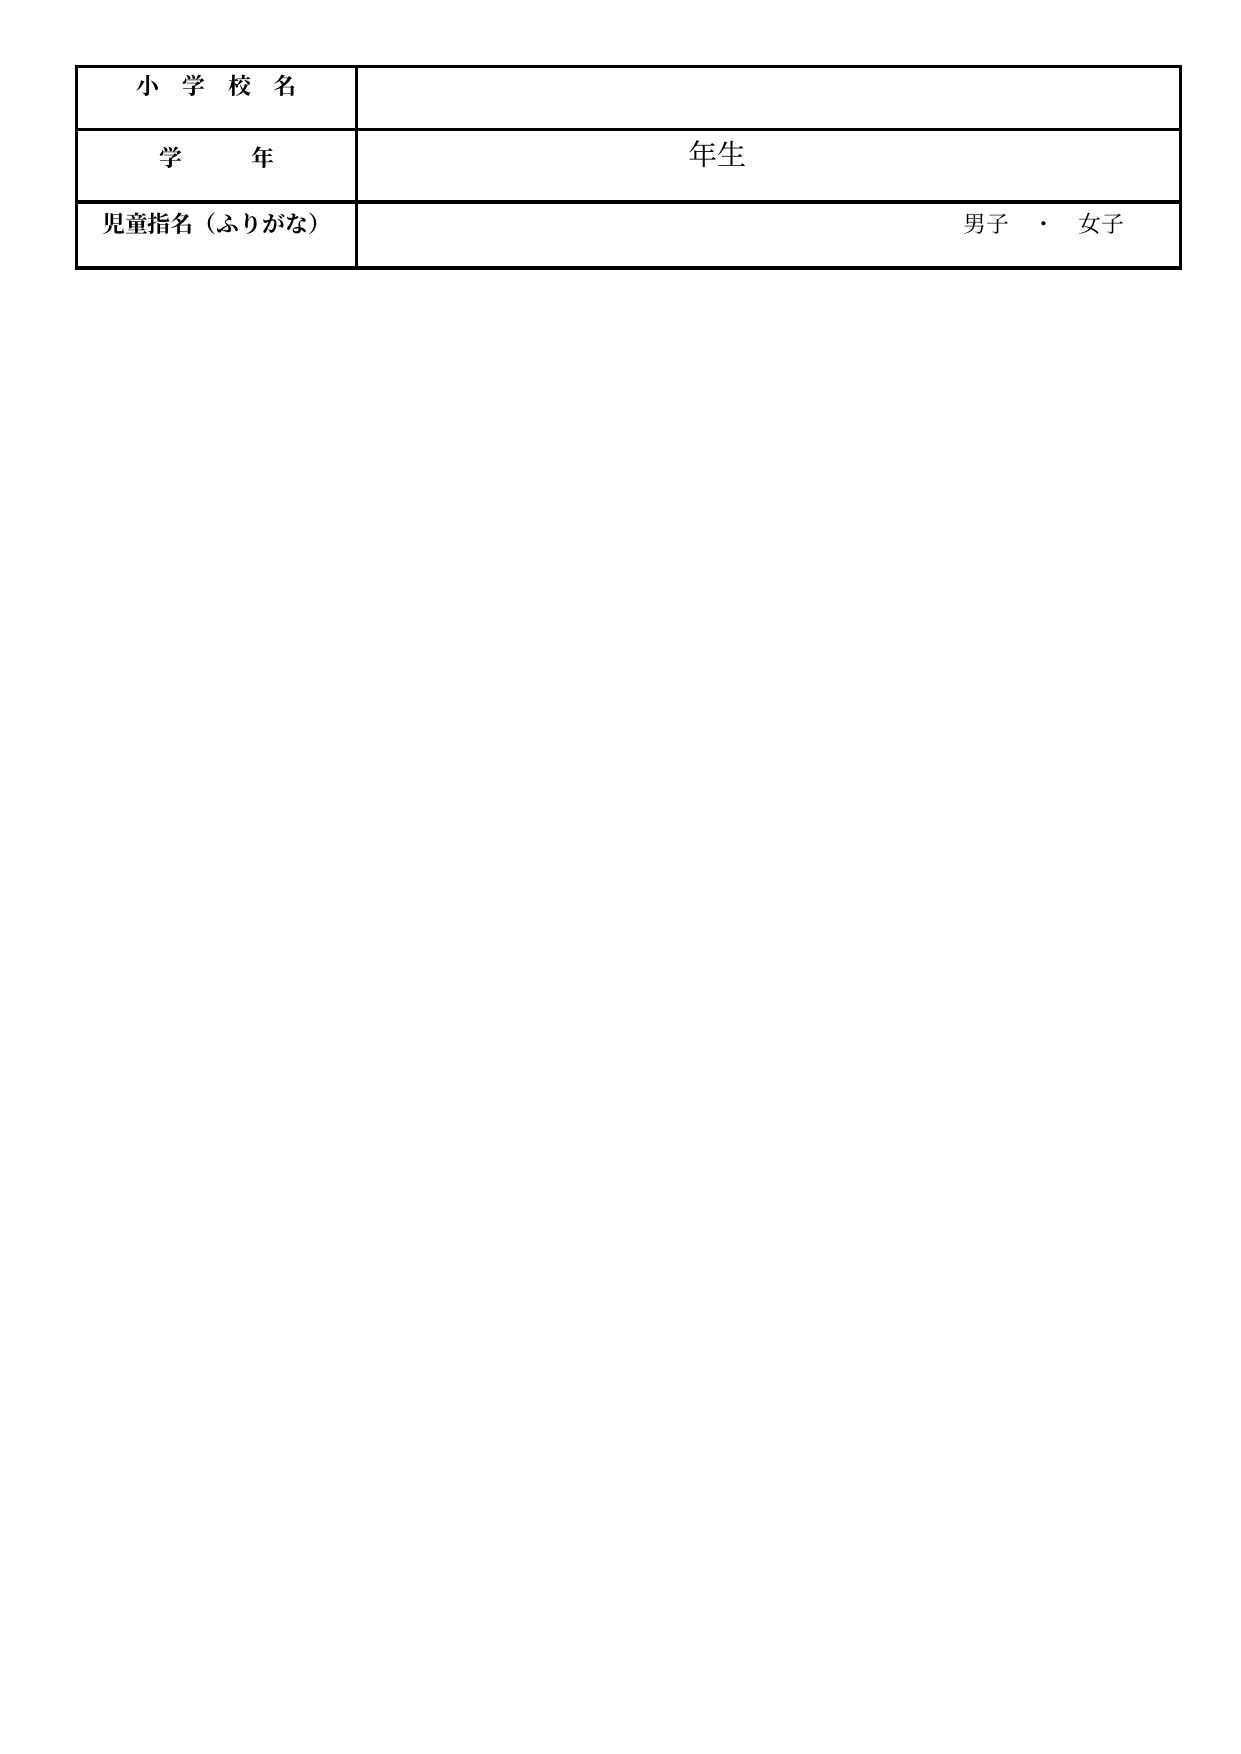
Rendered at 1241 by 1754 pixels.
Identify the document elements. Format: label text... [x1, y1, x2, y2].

table_header [358, 68, 1179, 128]
table_cell 男子 ・ 女子 [358, 204, 1179, 266]
table_header 小 学 校 名 [78, 68, 355, 128]
table_cell 児童指名（ふりがな） [78, 204, 355, 266]
table_cell 学 年 [78, 131, 355, 200]
table_cell 年生 [358, 131, 1179, 200]
